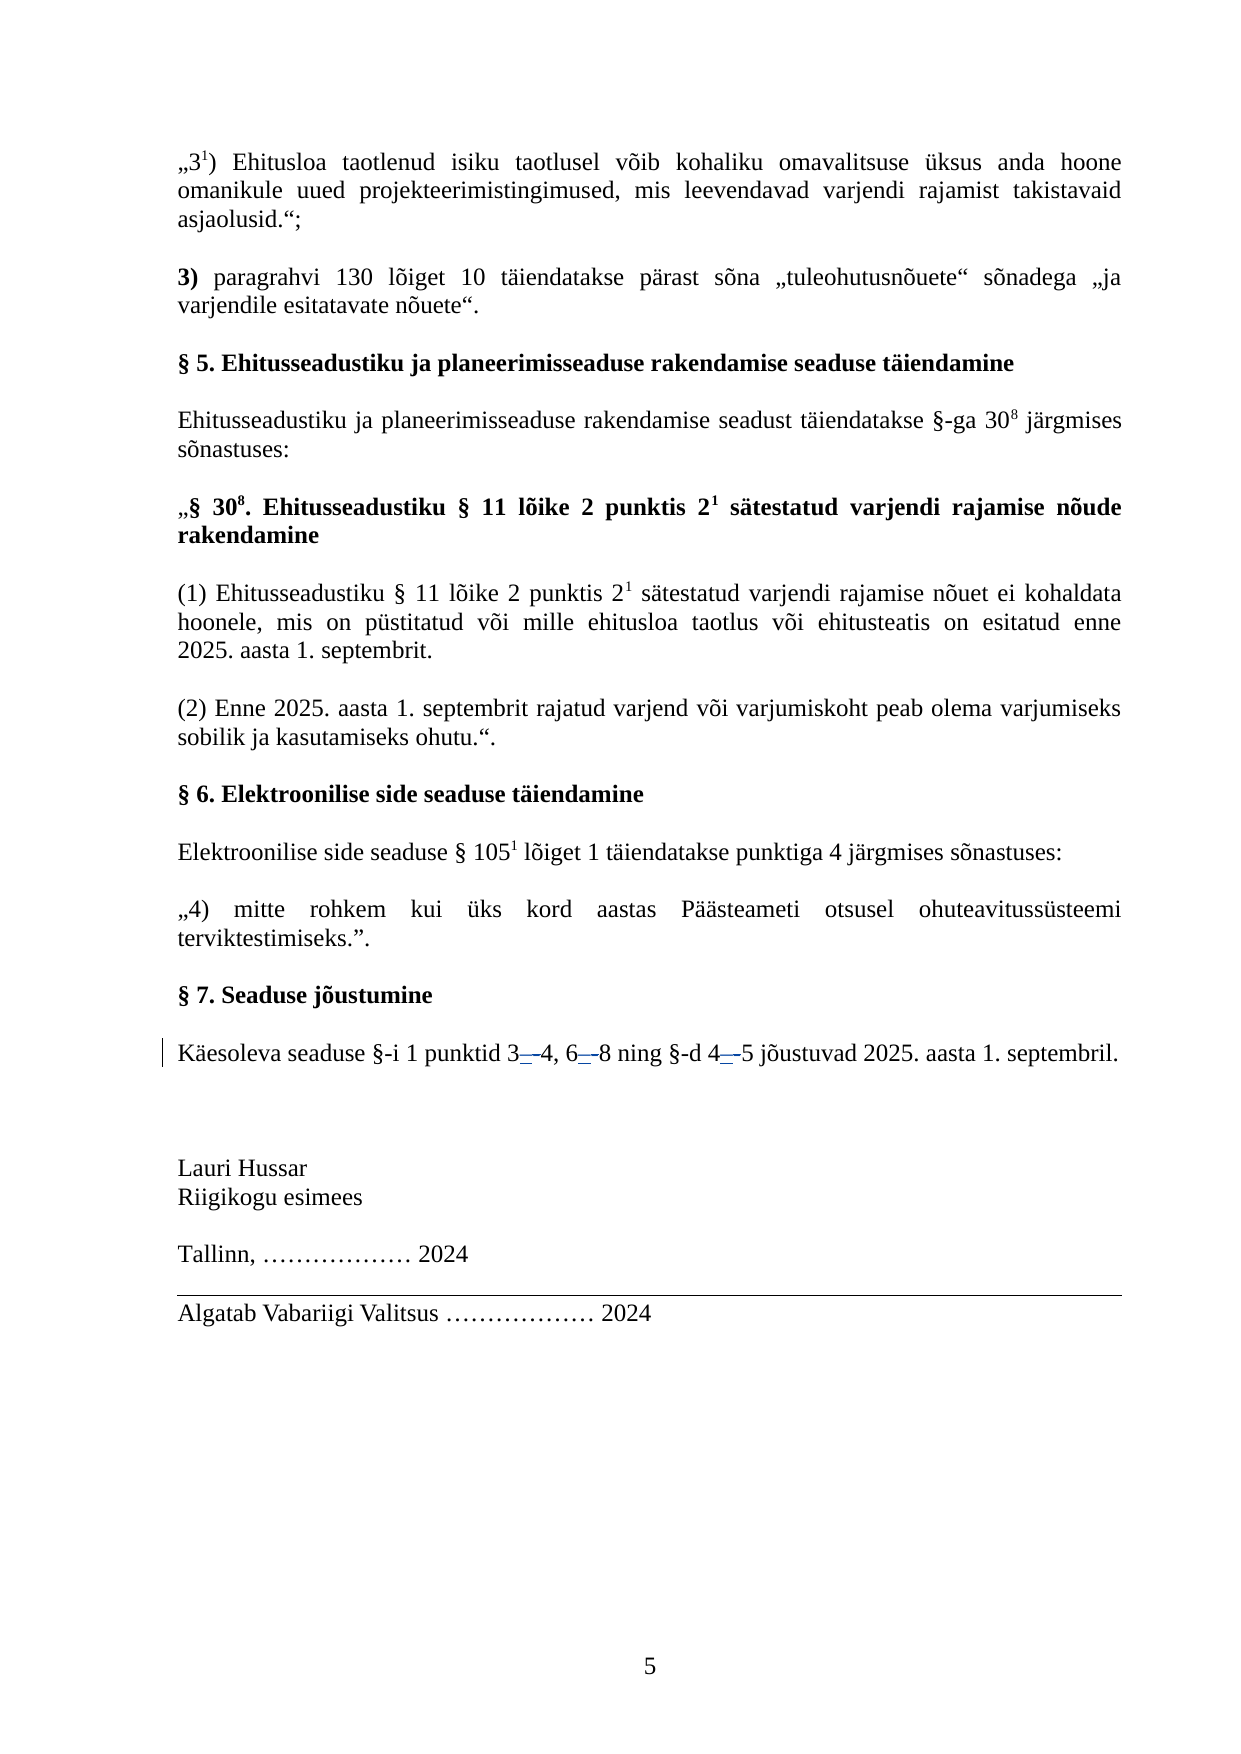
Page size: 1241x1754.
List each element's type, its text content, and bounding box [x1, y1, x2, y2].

text Algatab Vabariigi Valitsus ……………… 2024 [177, 1296, 1122, 1326]
text Lauri Hussar [177, 1153, 1122, 1182]
text Riigikogu esimees [177, 1182, 1122, 1211]
text „4) mitte rohkem kui üks kord aastas Päästeameti otsusel ohuteavitussüsteemi terviktestimiseks.”. [177, 894, 1122, 952]
text Tallinn, ……………… 2024 [177, 1239, 1122, 1268]
text § 7. Seaduse jõustumine [177, 981, 1122, 1009]
text „31) Ehitusloa taotlenud isiku taotlusel võib kohaliku omavalitsuse üksus anda hoone omanikule uued projekteerimistingimused, mis leevendavad varjendi rajamist takistavaid asjaolusid.“; [177, 147, 1122, 233]
text 3) paragrahvi 130 lõiget 10 täiendatakse pärast sõna „tuleohutusnõuete“ sõnadega „ja varjendile esitatavate nõuete“. [177, 262, 1122, 319]
text § 6. Elektroonilise side seaduse täiendamine [177, 779, 1122, 808]
text § 5. Ehitusseadustiku ja planeerimisseaduse rakendamise seaduse täiendamine [177, 348, 1122, 377]
text Elektroonilise side seaduse § 1051 lõiget 1 täiendatakse punktiga 4 järgmises sõnastuses: [177, 837, 1122, 866]
text Ehitusseadustiku ja planeerimisseaduse rakendamise seadust täiendatakse §-ga 308 järgmises sõnastuses: [177, 406, 1122, 463]
text Käesoleva seaduse §-i 1 punktid 34, 68 ning §-d 45 jõustuvad 2025. aasta 1. septembril. [177, 1038, 1122, 1067]
text (2) Enne 2025. aasta 1. septembrit rajatud varjend või varjumiskoht peab olema varjumiseks sobilik ja kasutamiseks ohutu.“. [177, 693, 1122, 751]
text (1) Ehitusseadustiku § 11 lõike 2 punktis 21 sätestatud varjendi rajamise nõuet ei kohaldata hoonele, mis on püstitatud või mille ehitusloa taotlus või ehitusteatis on esitatud enne 2025. aasta 1. septembrit. [177, 578, 1122, 664]
text „§ 308. Ehitusseadustiku § 11 lõike 2 punktis 21 sätestatud varjendi rajamise nõude rakendamine [177, 492, 1122, 549]
